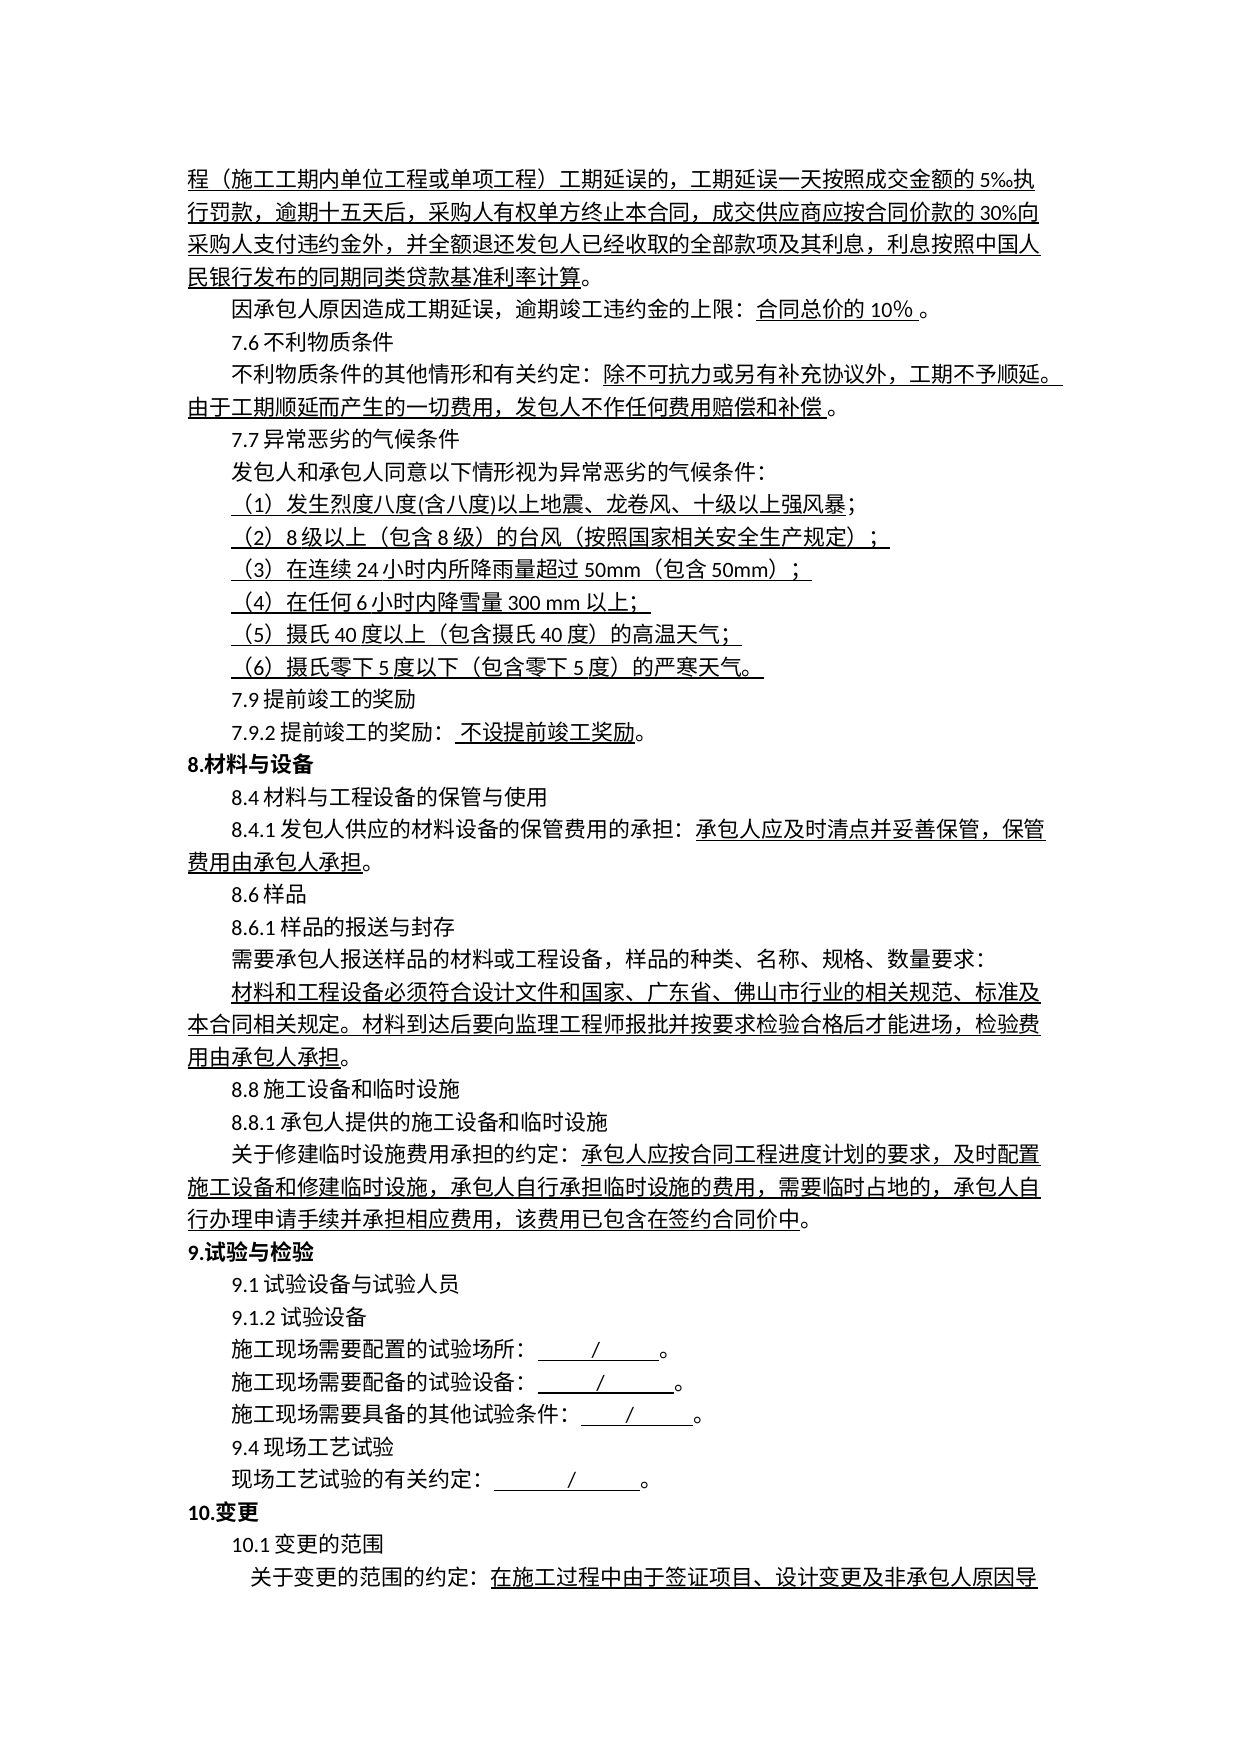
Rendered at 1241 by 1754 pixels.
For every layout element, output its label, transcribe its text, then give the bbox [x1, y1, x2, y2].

text 10.变更 [187, 1494, 1053, 1527]
text （2）8级以上（包含8级）的台风（按照国家相关安全生产规定）； [187, 519, 1053, 552]
text 因承包人原因造成工期延误，逾期竣工违约金的上限：合同总价的10％ 。 [187, 292, 1053, 324]
text 8.4材料与工程设备的保管与使用 [187, 779, 1053, 812]
text 8.6样品 [187, 877, 1053, 909]
text 9.4现场工艺试验 [187, 1429, 1053, 1462]
text 7.9.2提前竣工的奖励： 不设提前竣工奖励。 [187, 714, 1053, 747]
text 8.8.1承包人提供的施工设备和临时设施 [187, 1104, 1053, 1137]
text 发包人和承包人同意以下情形视为异常恶劣的气候条件： [187, 454, 1053, 487]
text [187, 1559, 1053, 1592]
text （3）在连续24小时内所降雨量超过50mm（包含50mm）； [187, 552, 1053, 584]
text （5）摄氏40度以上（包含摄氏40度）的高温天气； [187, 617, 1053, 649]
text 8.6.1样品的报送与封存 [187, 909, 1053, 942]
text 9.1试验设备与试验人员 [187, 1267, 1053, 1299]
text （1）发生烈度八度(含八度)以上地震、龙卷风、十级以上强风暴； [187, 487, 1053, 519]
text 8.4.1发包人供应的材料设备的保管费用的承担：承包人应及时清点并妥善保管，保管费用由承包人承担。 [187, 812, 1053, 877]
text 7.7异常恶劣的气候条件 [187, 422, 1053, 454]
text 9.试验与检验 [187, 1234, 1053, 1267]
text （4）在任何6小时内降雪量300 mm以上； [187, 584, 1053, 617]
text 施工现场需要具备的其他试验条件： / 。 [187, 1397, 1053, 1429]
text 施工现场需要配备的试验设备： / 。 [187, 1364, 1053, 1397]
text 10.1变更的范围 [187, 1527, 1053, 1559]
text 需要承包人报送样品的材料或工程设备，样品的种类、名称、规格、数量要求： [187, 942, 1053, 974]
text 现场工艺试验的有关约定： / 。 [187, 1462, 1053, 1494]
text 关于修建临时设施费用承担的约定：承包人应按合同工程进度计划的要求，及时配置施工设备和修建临时设施，承包人自行承担临时设施的费用，需要临时占地的，承包人自行办理申请手续并承担相应费用，该费用已包含在签约合同价中。 [187, 1137, 1053, 1234]
text 7.6不利物质条件 [187, 324, 1053, 357]
text 9.1.2试验设备 [187, 1299, 1053, 1332]
text 材料和工程设备必须符合设计文件和国家、广东省、佛山市行业的相关规范、标准及本合同相关规定。材料到达后要向监理工程师报批并按要求检验合格后才能进场，检验费用由承包人承担。 [187, 974, 1053, 1072]
text 施工现场需要配置的试验场所： / 。 [187, 1332, 1053, 1364]
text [187, 162, 1053, 292]
text 不利物质条件的其他情形和有关约定：除不可抗力或另有补充协议外，工期不予顺延。由于工期顺延而产生的一切费用，发包人不作任何费用赔偿和补偿 。 [187, 357, 1053, 422]
text 8.8施工设备和临时设施 [187, 1072, 1053, 1104]
text 8.材料与设备 [187, 747, 1053, 779]
text 7.9提前竣工的奖励 [187, 682, 1053, 714]
text （6）摄氏零下5度以下（包含零下5度）的严寒天气。 [187, 649, 1053, 682]
